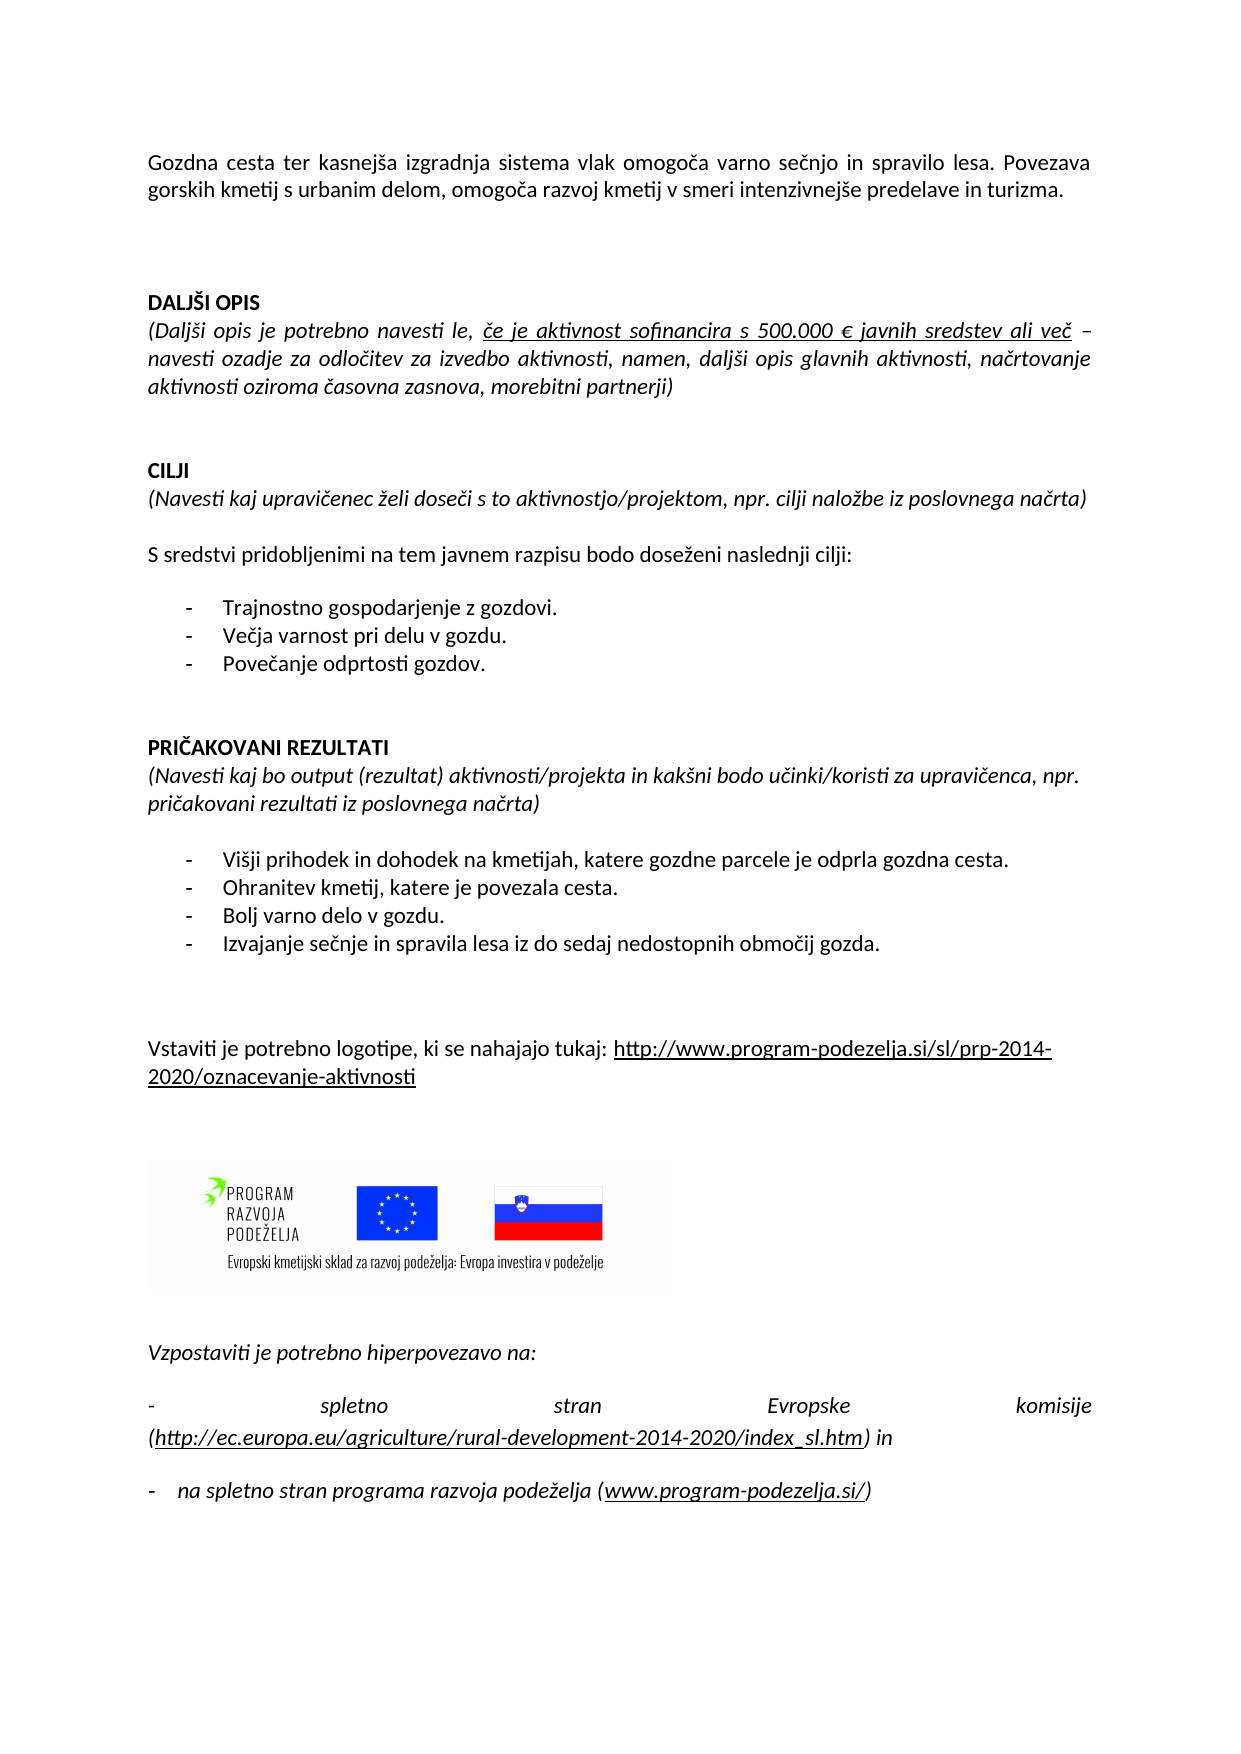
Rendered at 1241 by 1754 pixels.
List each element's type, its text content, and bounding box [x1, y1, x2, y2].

list na spletno stran programa razvoja podeželja (www.program-podezelja.si/) [148, 1477, 1093, 1504]
text Vzpostaviti je potrebno hiperpovezavo na: [148, 1338, 1093, 1366]
text (Navesti kaj bo output (rezultat) aktivnosti/projekta in kakšni bodo učinki/koristi za upravičenca, npr. pričakovani rezultati iz poslovnega načrta) [148, 761, 1093, 817]
text (Navesti kaj upravičenec želi doseči s to aktivnostjo/projektom, npr. cilji naložbe iz poslovnega načrta) [148, 484, 1093, 512]
list Trajnostno gospodarjenje z gozdovi. [185, 593, 1093, 621]
list Izvajanje sečnje in spravila lesa iz do sedaj nedostopnih območij gozda. [185, 929, 1093, 957]
text - spletno stran Evropske komisije (http://ec.europa.eu/agriculture/rural-development-2014-2020/index_sl.htm) in [148, 1391, 1093, 1452]
list Bolj varno delo v gozdu. [185, 901, 1093, 929]
text Vstaviti je potrebno logotipe, ki se nahajajo tukaj: http://www.program-podezelja.si/sl/prp-2014-2020/oznacevanje-aktivnosti [148, 1034, 1093, 1090]
text DALJŠI OPIS [148, 288, 1093, 316]
list Višji prihodek in dohodek na kmetijah, katere gozdne parcele je odprla gozdna cesta. [185, 845, 1093, 873]
list Povečanje odprtosti gozdov. [185, 649, 1093, 677]
picture [147, 1159, 672, 1290]
list Ohranitev kmetij, katere je povezala cesta. [185, 873, 1093, 901]
text CILJI [148, 456, 1093, 484]
list Večja varnost pri delu v gozdu. [185, 621, 1093, 649]
text PRIČAKOVANI REZULTATI [148, 733, 1093, 761]
text S sredstvi pridobljenimi na tem javnem razpisu bodo doseženi naslednji cilji: [148, 540, 1093, 568]
text Gozdna cesta ter kasnejša izgradnja sistema vlak omogoča varno sečnjo in spravilo lesa. Povezava gorskih kmetij s urbanim delom, omogoča razvoj kmetij v smeri intenzivnejše predelave in turizma. [148, 148, 1093, 204]
text (Daljši opis je potrebno navesti le, če je aktivnost sofinancira s 500.000 € javnih sredstev ali več – navesti ozadje za odločitev za izvedbo aktivnosti, namen, daljši opis glavnih aktivnosti, načrtovanje aktivnosti oziroma časovna zasnova, morebitni partnerji) [148, 316, 1093, 400]
